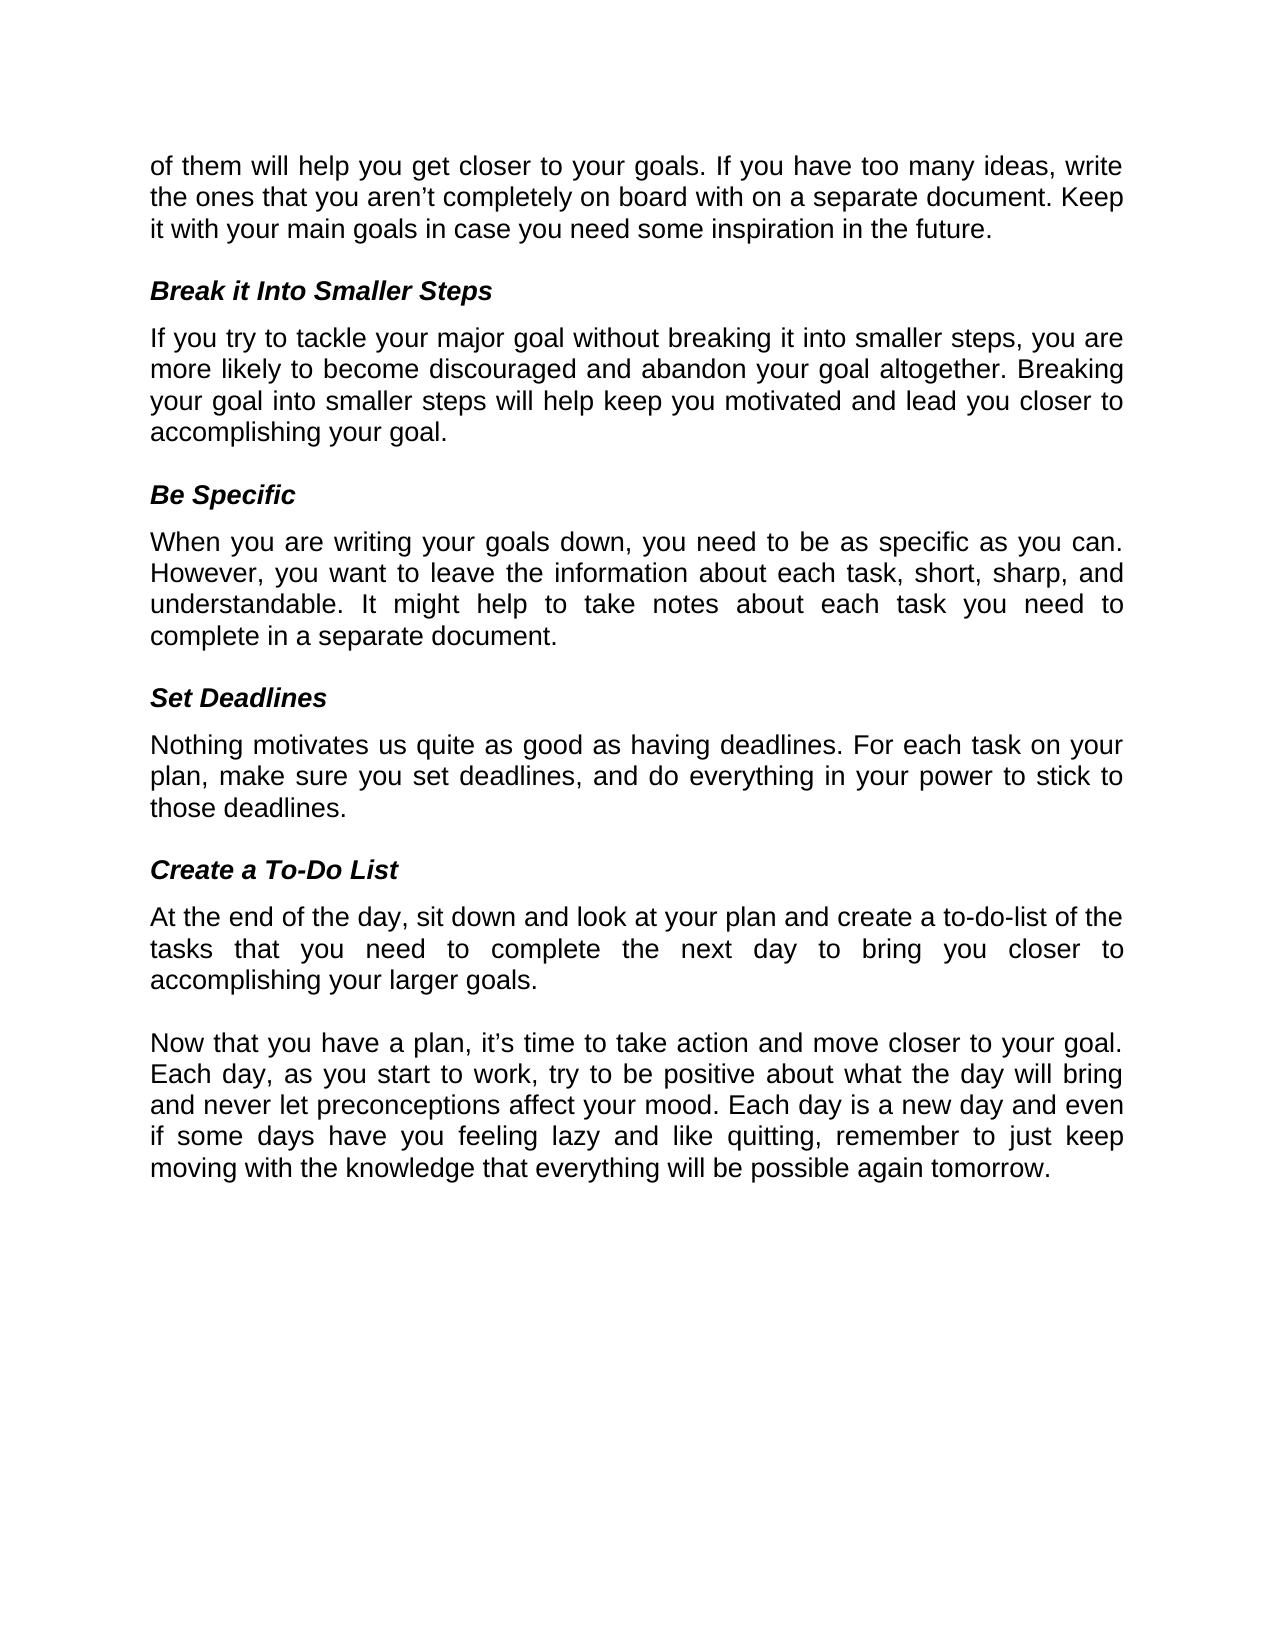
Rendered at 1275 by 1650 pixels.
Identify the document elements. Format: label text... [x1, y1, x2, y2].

text At the end of the day, sit down and look at your plan and create a to-do-list of the tasks that you need to complete the next day to bring you closer to accomplishing your larger goals. [150, 901, 1125, 995]
text Create a To-Do List [150, 854, 1125, 886]
text If you try to tackle your major goal without breaking it into smaller steps, you are more likely to become discouraged and abandon your goal altogether. Breaking your goal into smaller steps will help keep you motivated and lead you closer to accomplishing your goal. [150, 322, 1125, 447]
text Nothing motivates us quite as good as having deadlines. For each task on your plan, make sure you set deadlines, and do everything in your power to stick to those deadlines. [150, 729, 1125, 823]
text Now that you have a plan, it’s time to take action and move closer to your goal. Each day, as you start to work, try to be positive about what the day will bring and never let preconceptions affect your mood. Each day is a new day and even if some days have you feeling lazy and like quitting, remember to just keep moving with the knowledge that everything will be possible again tomorrow. [150, 1027, 1125, 1183]
text When you are writing your goals down, you need to be as specific as you can. However, you want to leave the information about each task, short, sharp, and understandable. It might help to take notes about each task you need to complete in a separate document. [150, 526, 1125, 651]
text Break it Into Smaller Steps [150, 275, 1125, 307]
text Be Specific [150, 479, 1125, 510]
text Set Deadlines [150, 682, 1125, 713]
text of them will help you get closer to your goals. If you have too many ideas, write the ones that you aren’t completely on board with on a separate document. Keep it with your main goals in case you need some inspiration in the future. [150, 150, 1125, 244]
